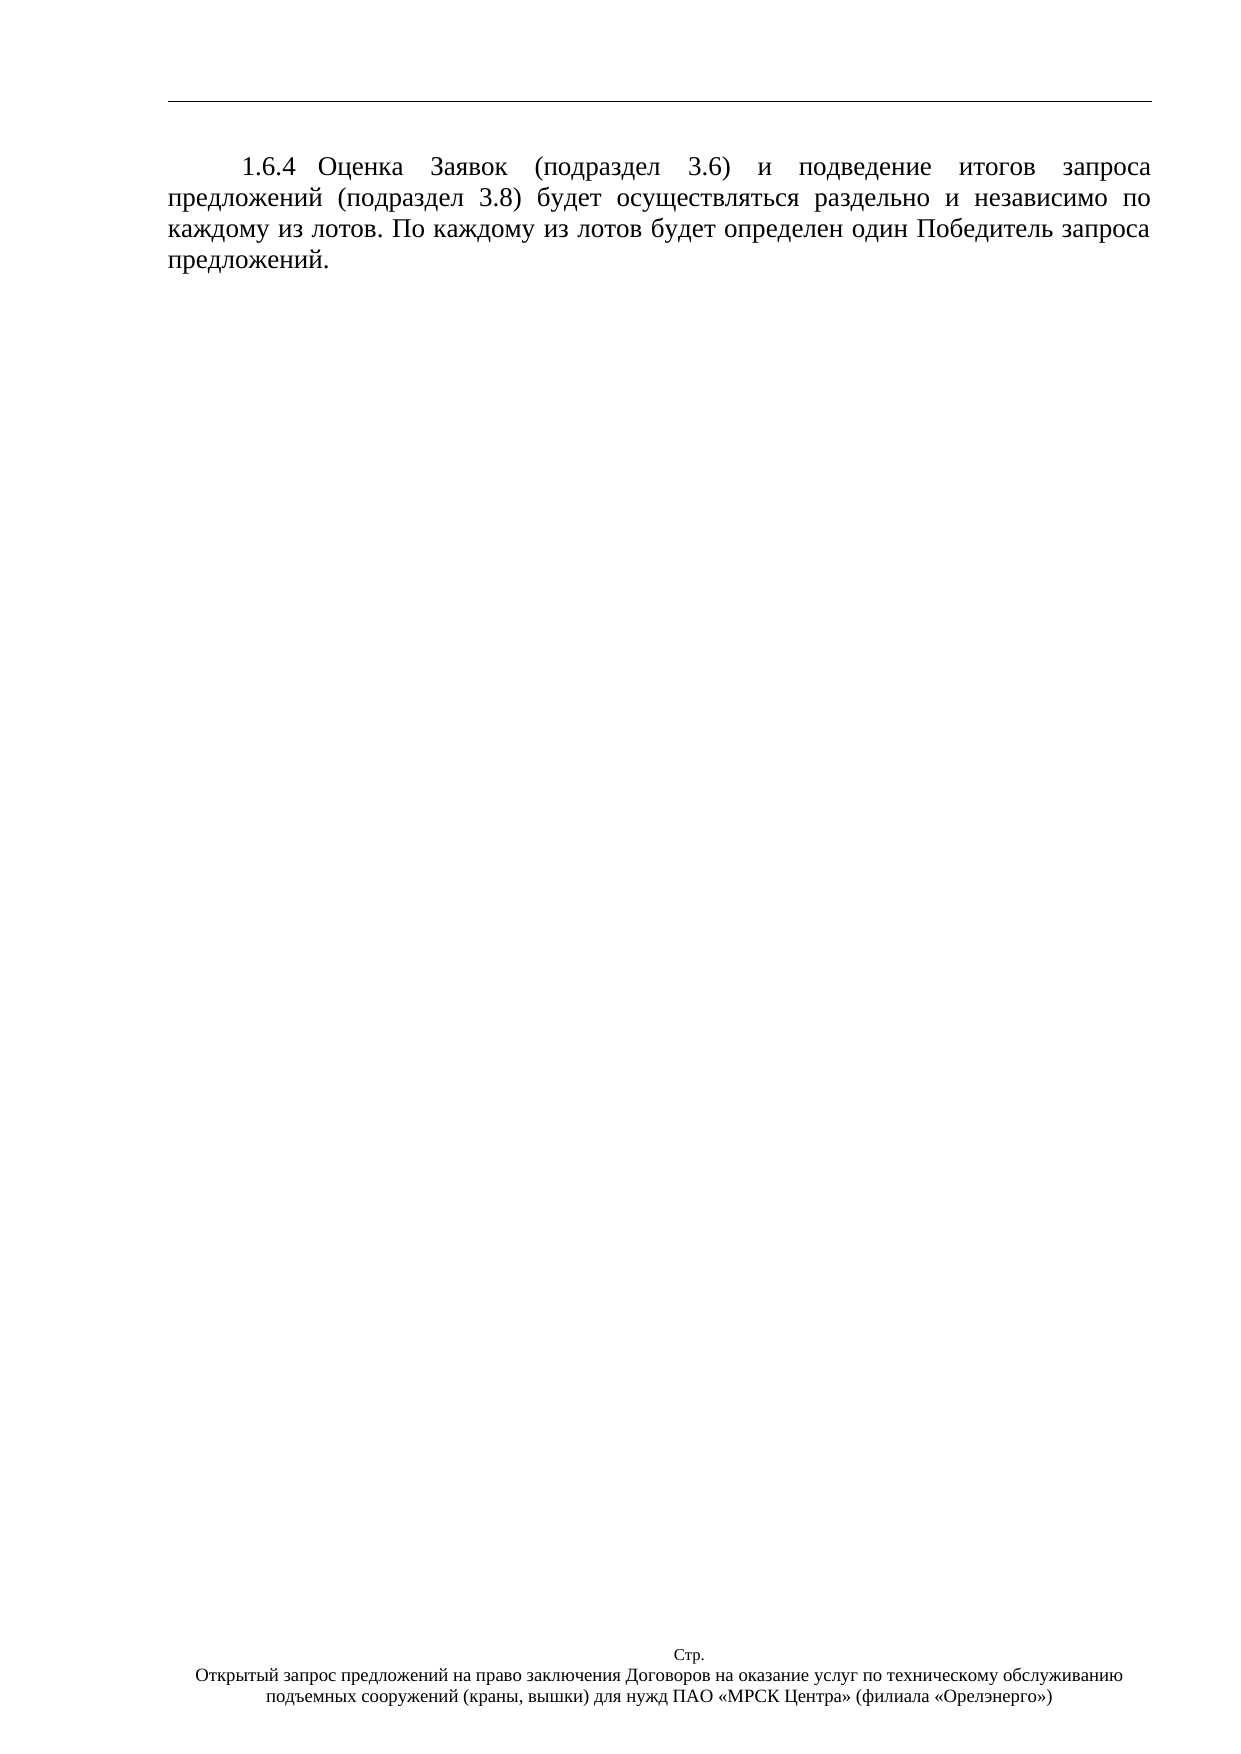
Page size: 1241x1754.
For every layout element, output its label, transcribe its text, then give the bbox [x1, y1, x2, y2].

subtitle Оценка Заявок (подраздел 3.6) и подведение итогов запроса предложений (подраздел 3.8) будет осуществляться раздельно и независимо по каждому из лотов. По каждому из лотов будет определен один Победитель запроса предложений. [168, 150, 1152, 274]
